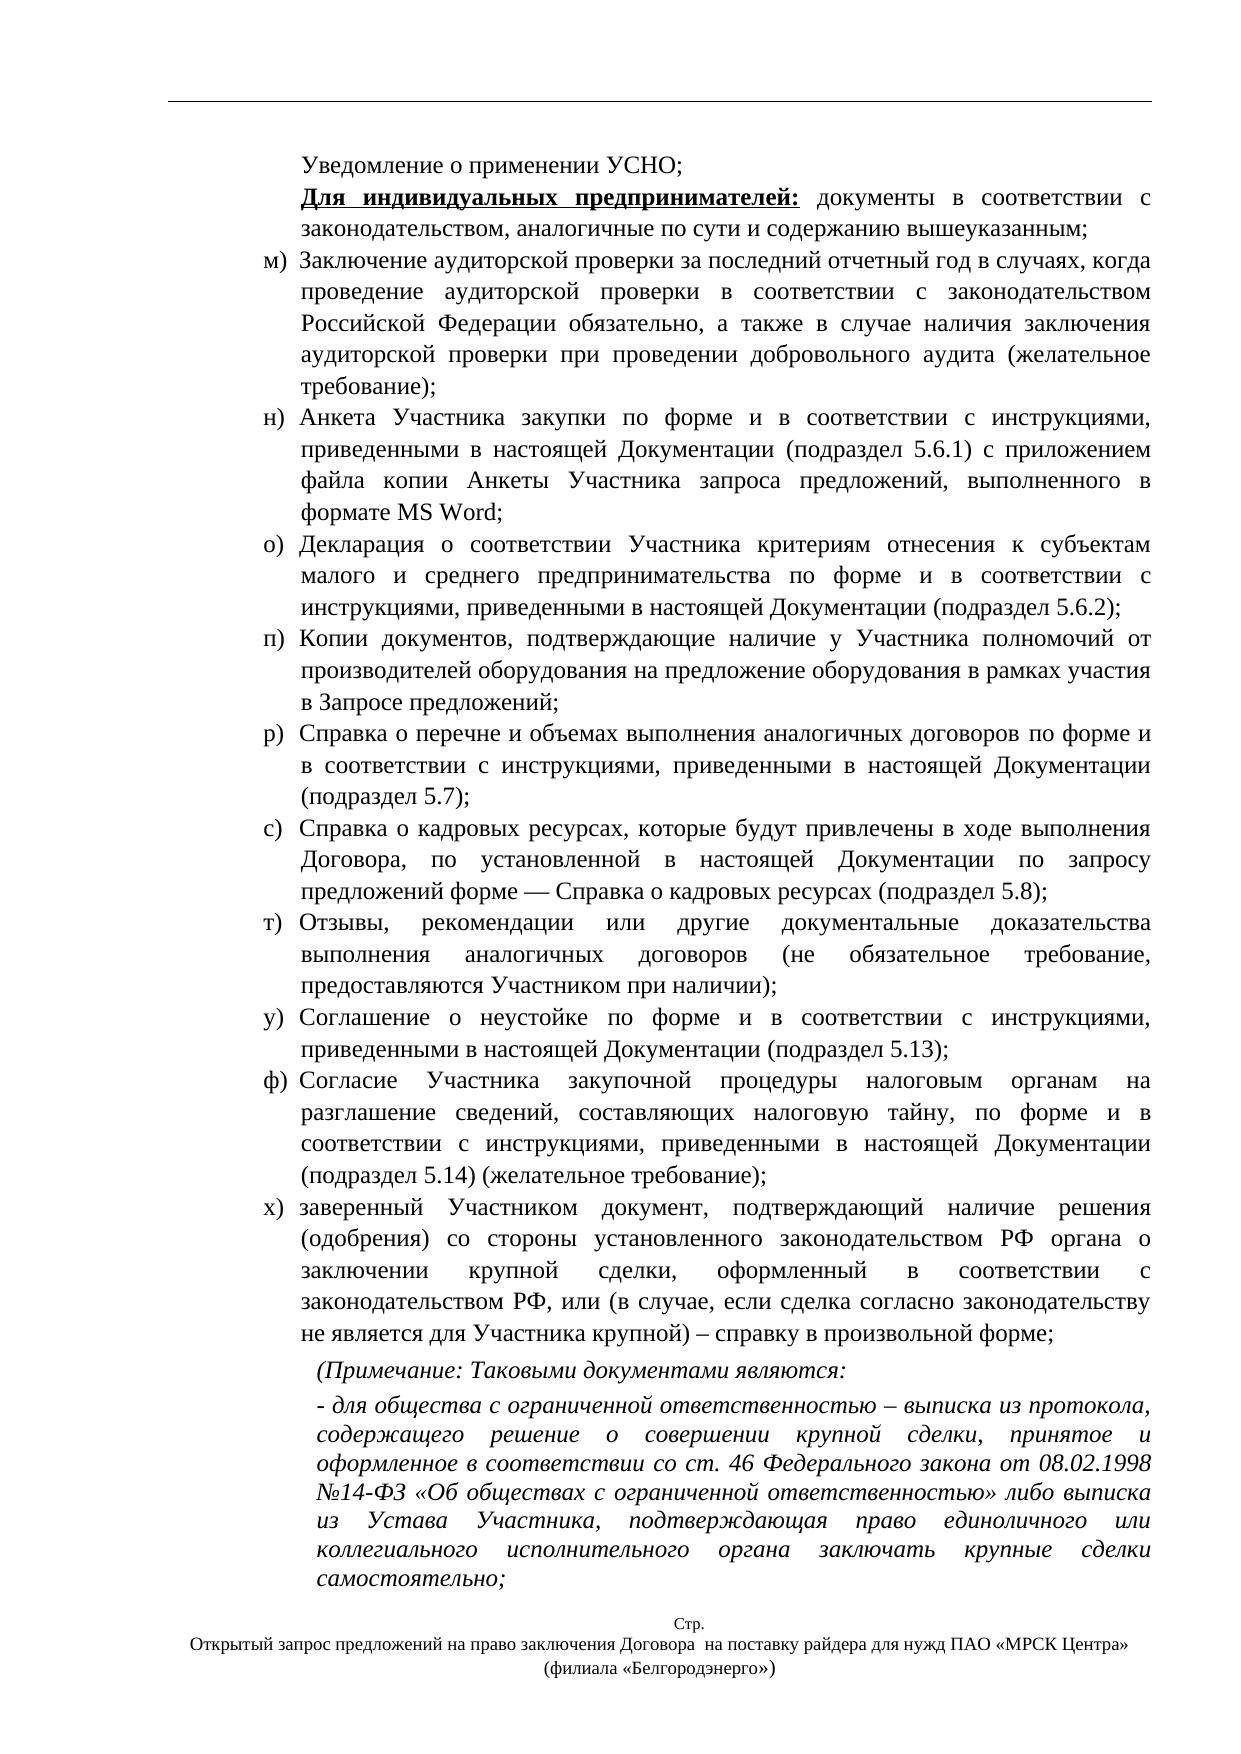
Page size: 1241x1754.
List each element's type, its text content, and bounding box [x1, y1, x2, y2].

text Для индивидуальных предпринимателей: документы в соответствии с законодательством, аналогичные по сути и содержанию вышеуказанным; [301, 182, 1152, 242]
list (Примечание: Таковыми документами являются: [316, 1356, 1152, 1384]
list заверенный Участником документ, подтверждающий наличие решения (одобрения) со стороны установленного законодательством РФ органа о заключении крупной сделки, оформленный в соответствии с законодательством РФ, или (в случае, если сделка согласно законодательству не является для Участника крупной) – справку в произвольной форме; [263, 1192, 1152, 1347]
list Копии документов, подтверждающие наличие у Участника полномочий от производителей оборудования на предложение оборудования в рамках участия в Запросе предложений; [263, 623, 1152, 715]
list Отзывы, рекомендации или другие документальные доказательства выполнения аналогичных договоров (не обязательное требование, предоставляются Участником при наличии); [263, 907, 1152, 999]
text Уведомление о применении УСНО; [301, 150, 1152, 179]
list - для общества с ограниченной ответственностью – выписка из протокола, содержащего решение о совершении крупной сделки, принятое и оформленное в соответствии со ст. 46 Федерального закона от 08.02.1998 №14-ФЗ «Об обществах с ограниченной ответственностью» либо выписка из Устава Участника, подтверждающая право единоличного или коллегиального исполнительного органа заключать крупные сделки самостоятельно; [316, 1391, 1152, 1592]
list Заключение аудиторской проверки за последний отчетный год в случаях, когда проведение аудиторской проверки в соответствии с законодательством Российской Федерации обязательно, а также в случае наличия заключения аудиторской проверки при проведении добровольного аудита (желательное требование); [263, 245, 1152, 400]
